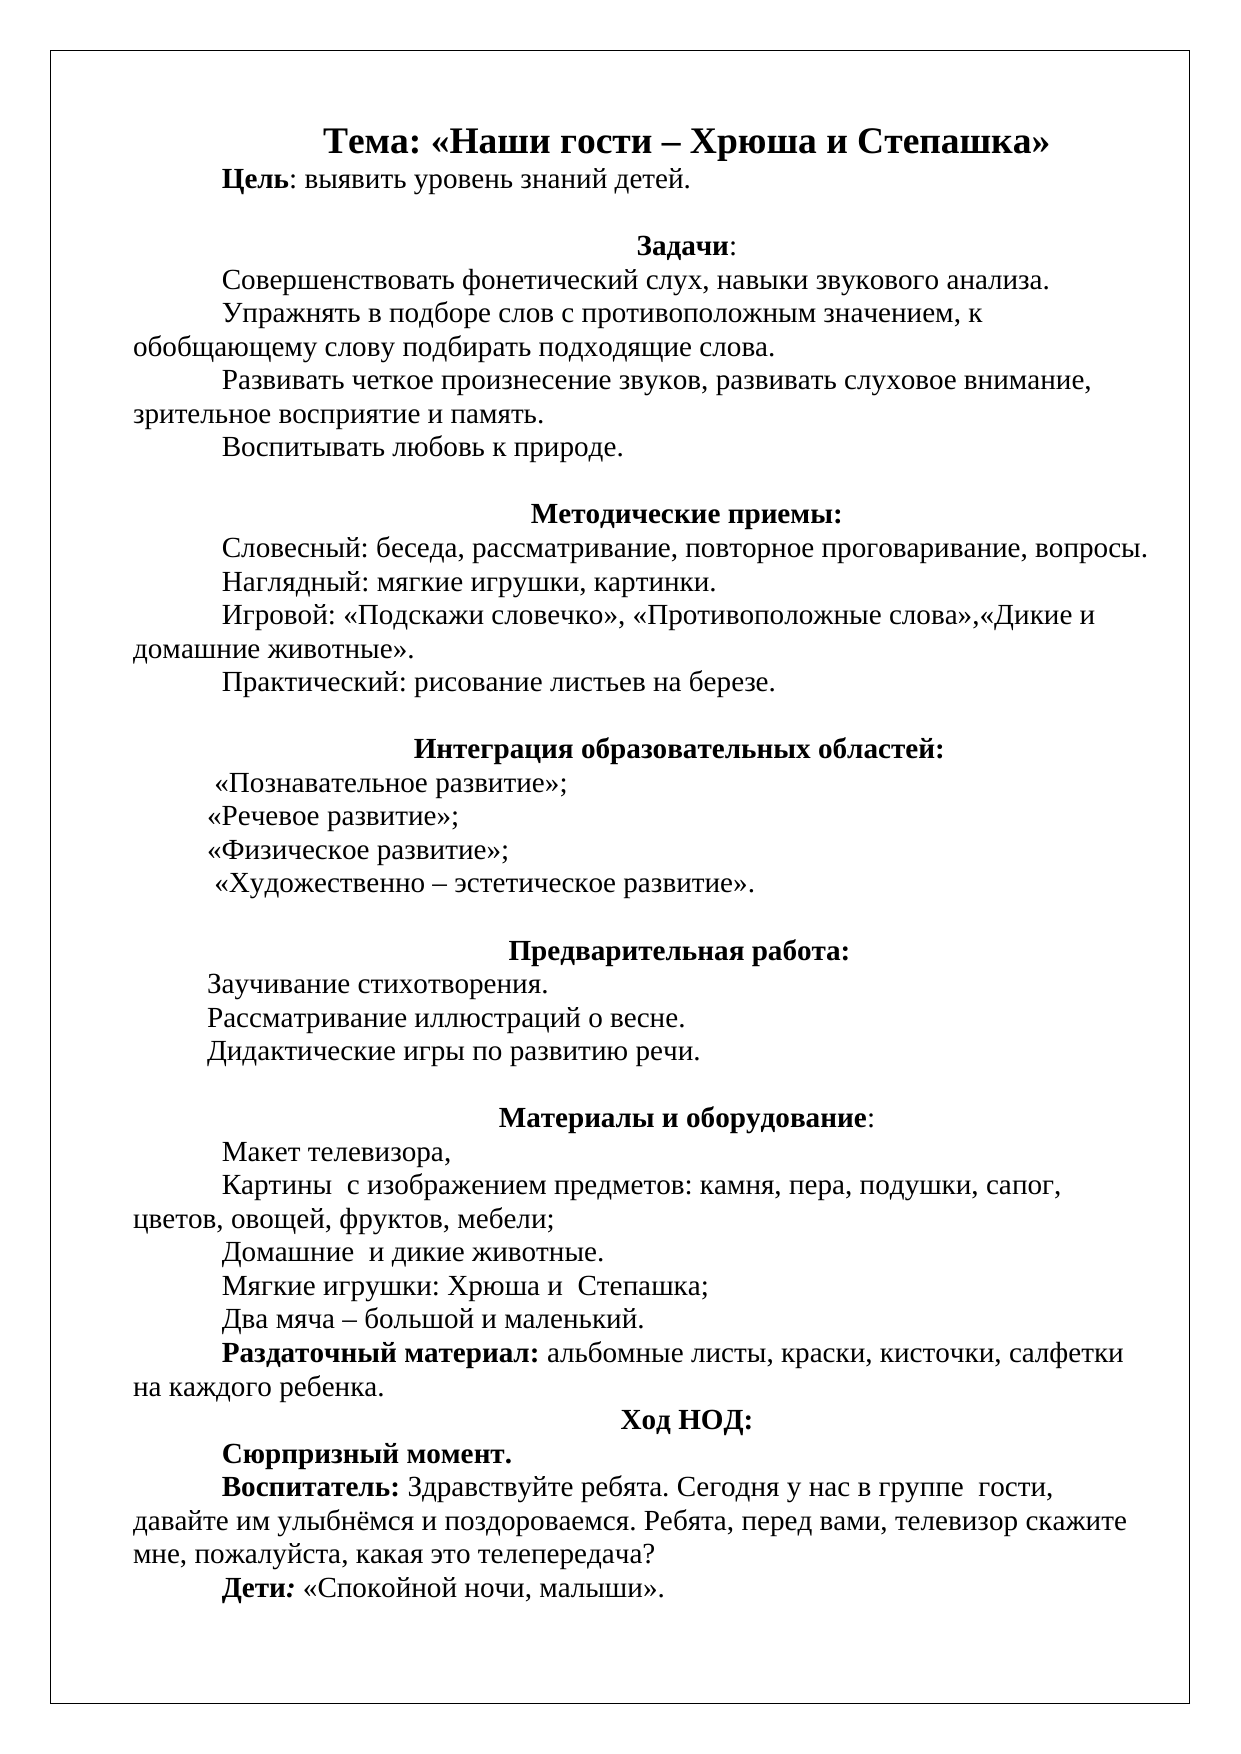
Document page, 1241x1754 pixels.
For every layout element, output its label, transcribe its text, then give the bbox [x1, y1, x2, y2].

text Два мяча – большой и маленький. [133, 1302, 1152, 1335]
text Словесный: беседа, рассматривание, повторное проговаривание, вопросы. [133, 530, 1152, 564]
text Совершенствовать фонетический слух, навыки звукового анализа. [133, 262, 1152, 295]
text Развивать четкое произнесение звуков, развивать слуховое внимание, зрительное восприятие и память. [133, 362, 1152, 429]
text Материалы и оборудование: [133, 1100, 1152, 1134]
text Задачи: [133, 228, 1152, 262]
text Дети: «Спокойной ночи, малыши». [133, 1570, 1152, 1603]
text Упражнять в подборе слов с противоположным значением, к обобщающему слову подбирать подходящие слова. [133, 295, 1152, 362]
text Игровой: «Подскажи словечко», «Противоположные слова»,«Дикие и домашние животные». [133, 597, 1152, 664]
text Методические приемы: [133, 497, 1152, 530]
text Заучивание стихотворения. [133, 966, 1152, 1000]
text Мягкие игрушки: Хрюша и Степашка; [133, 1268, 1152, 1302]
text Интеграция образовательных областей: [133, 731, 1152, 765]
text «Художественно – эстетическое развитие». [133, 866, 1152, 899]
text Картины с изображением предметов: камня, пера, подушки, сапог, цветов, овощей, фруктов, мебели; [133, 1167, 1152, 1234]
text Тема: «Наши гости – Хрюша и Степашка» [133, 118, 1152, 161]
text Наглядный: мягкие игрушки, картинки. [133, 564, 1152, 597]
text Практический: рисование листьев на березе. [133, 664, 1152, 698]
text Раздаточный материал: альбомные листы, краски, кисточки, салфетки на каждого ребенка. [133, 1335, 1152, 1402]
text Предварительная работа: [133, 933, 1152, 966]
text Воспитывать любовь к природе. [133, 429, 1152, 463]
text Цель: выявить уровень знаний детей. [133, 161, 1152, 195]
text Дидактические игры по развитию речи. [133, 1033, 1152, 1067]
text Ход НОД: [133, 1402, 1152, 1436]
text Воспитатель: Здравствуйте ребята. Сегодня у нас в группе гости, давайте им улыбнёмся и поздороваемся. Ребята, перед вами, телевизор скажите мне, пожалуйста, какая это телепередача? [133, 1469, 1152, 1570]
text Сюрпризный момент. [133, 1436, 1152, 1469]
text «Физическое развитие»; [133, 832, 1152, 866]
text «Познавательное развитие»; [133, 765, 1152, 798]
text Макет телевизора, [133, 1134, 1152, 1167]
text «Речевое развитие»; [133, 798, 1152, 832]
text Рассматривание иллюстраций о весне. [133, 1000, 1152, 1033]
text Домашние и дикие животные. [133, 1234, 1152, 1268]
